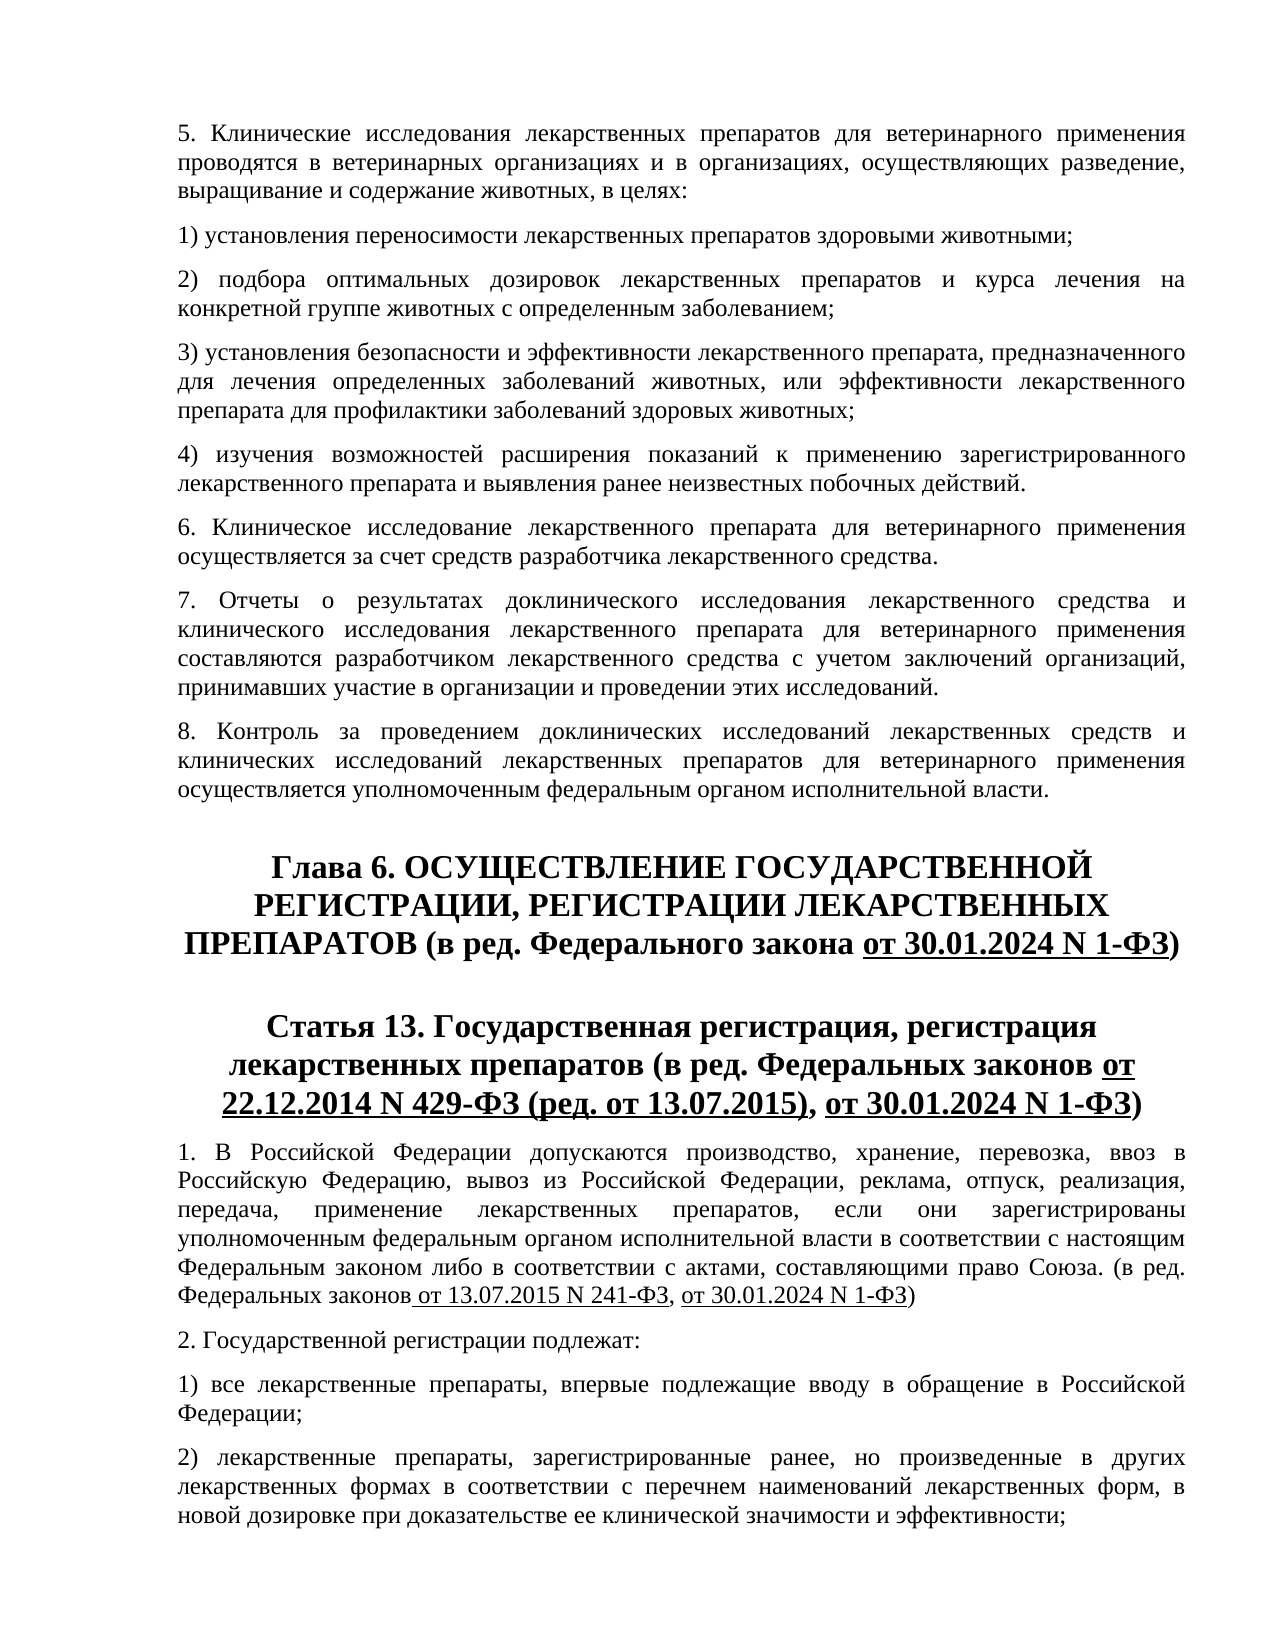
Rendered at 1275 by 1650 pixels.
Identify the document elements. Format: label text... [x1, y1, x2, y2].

text 1. В Российской Федерации допускаются производство, хранение, перевозка, ввоз в Российскую Федерацию, вывоз из Российской Федерации, реклама, отпуск, реализация, передача, применение лекарственных препаратов, если они зарегистрированы уполномоченным федеральным органом исполнительной власти в соответствии с настоящим Федеральным законом либо в соответствии с актами, составляющими право Союза. (в ред. Федеральных законов от 13.07.2015 N 241-ФЗ, от 30.01.2024 N 1-ФЗ) [177, 1137, 1186, 1309]
text 6. Клиническое исследование лекарственного препарата для ветеринарного применения осуществляется за счет средств разработчика лекарственного средства. [177, 512, 1186, 570]
text 7. Отчеты о результатах доклинического исследования лекарственного средства и клинического исследования лекарственного препарата для ветеринарного применения составляются разработчиком лекарственного средства с учетом заключений организаций, принимавших участие в организации и проведении этих исследований. [177, 586, 1186, 701]
text 3) установления безопасности и эффективности лекарственного препарата, предназначенного для лечения определенных заболеваний животных, или эффективности лекарственного препарата для профилактики заболеваний здоровых животных; [177, 337, 1186, 424]
text 2) лекарственные препараты, зарегистрированные ранее, но произведенные в других лекарственных формах в соответствии с перечнем наименований лекарственных форм, в новой дозировке при доказательстве ее клинической значимости и эффективности; [177, 1442, 1186, 1529]
text 2) подбора оптимальных дозировок лекарственных препаратов и курса лечения на конкретной группе животных с определенным заболеванием; [177, 264, 1186, 322]
text 8. Контроль за проведением доклинических исследований лекарственных средств и клинических исследований лекарственных препаратов для ветеринарного применения осуществляется уполномоченным федеральным органом исполнительной власти. [177, 716, 1186, 802]
text Статья 13. Государственная регистрация, регистрация лекарственных препаратов (в ред. Федеральных законов от 22.12.2014 N 429-ФЗ (ред. от 13.07.2015), от 30.01.2024 N 1-ФЗ) [177, 1006, 1186, 1121]
text 1) все лекарственные препараты, впервые подлежащие вводу в обращение в Российской Федерации; [177, 1369, 1186, 1427]
text 4) изучения возможностей расширения показаний к применению зарегистрированного лекарственного препарата и выявления ранее неизвестных побочных действий. [177, 439, 1186, 497]
text 2. Государственной регистрации подлежат: [177, 1325, 1186, 1354]
text Глава 6. ОСУЩЕСТВЛЕНИЕ ГОСУДАРСТВЕННОЙ РЕГИСТРАЦИИ, РЕГИСТРАЦИИ ЛЕКАРСТВЕННЫХ ПРЕПАРАТОВ (в ред. Федерального закона от 30.01.2024 N 1-ФЗ) [177, 847, 1186, 962]
text 5. Клинические исследования лекарственных препаратов для ветеринарного применения проводятся в ветеринарных организациях и в организациях, осуществляющих разведение, выращивание и содержание животных, в целях: [177, 118, 1186, 204]
text 1) установления переносимости лекарственных препаратов здоровыми животными; [177, 220, 1186, 249]
